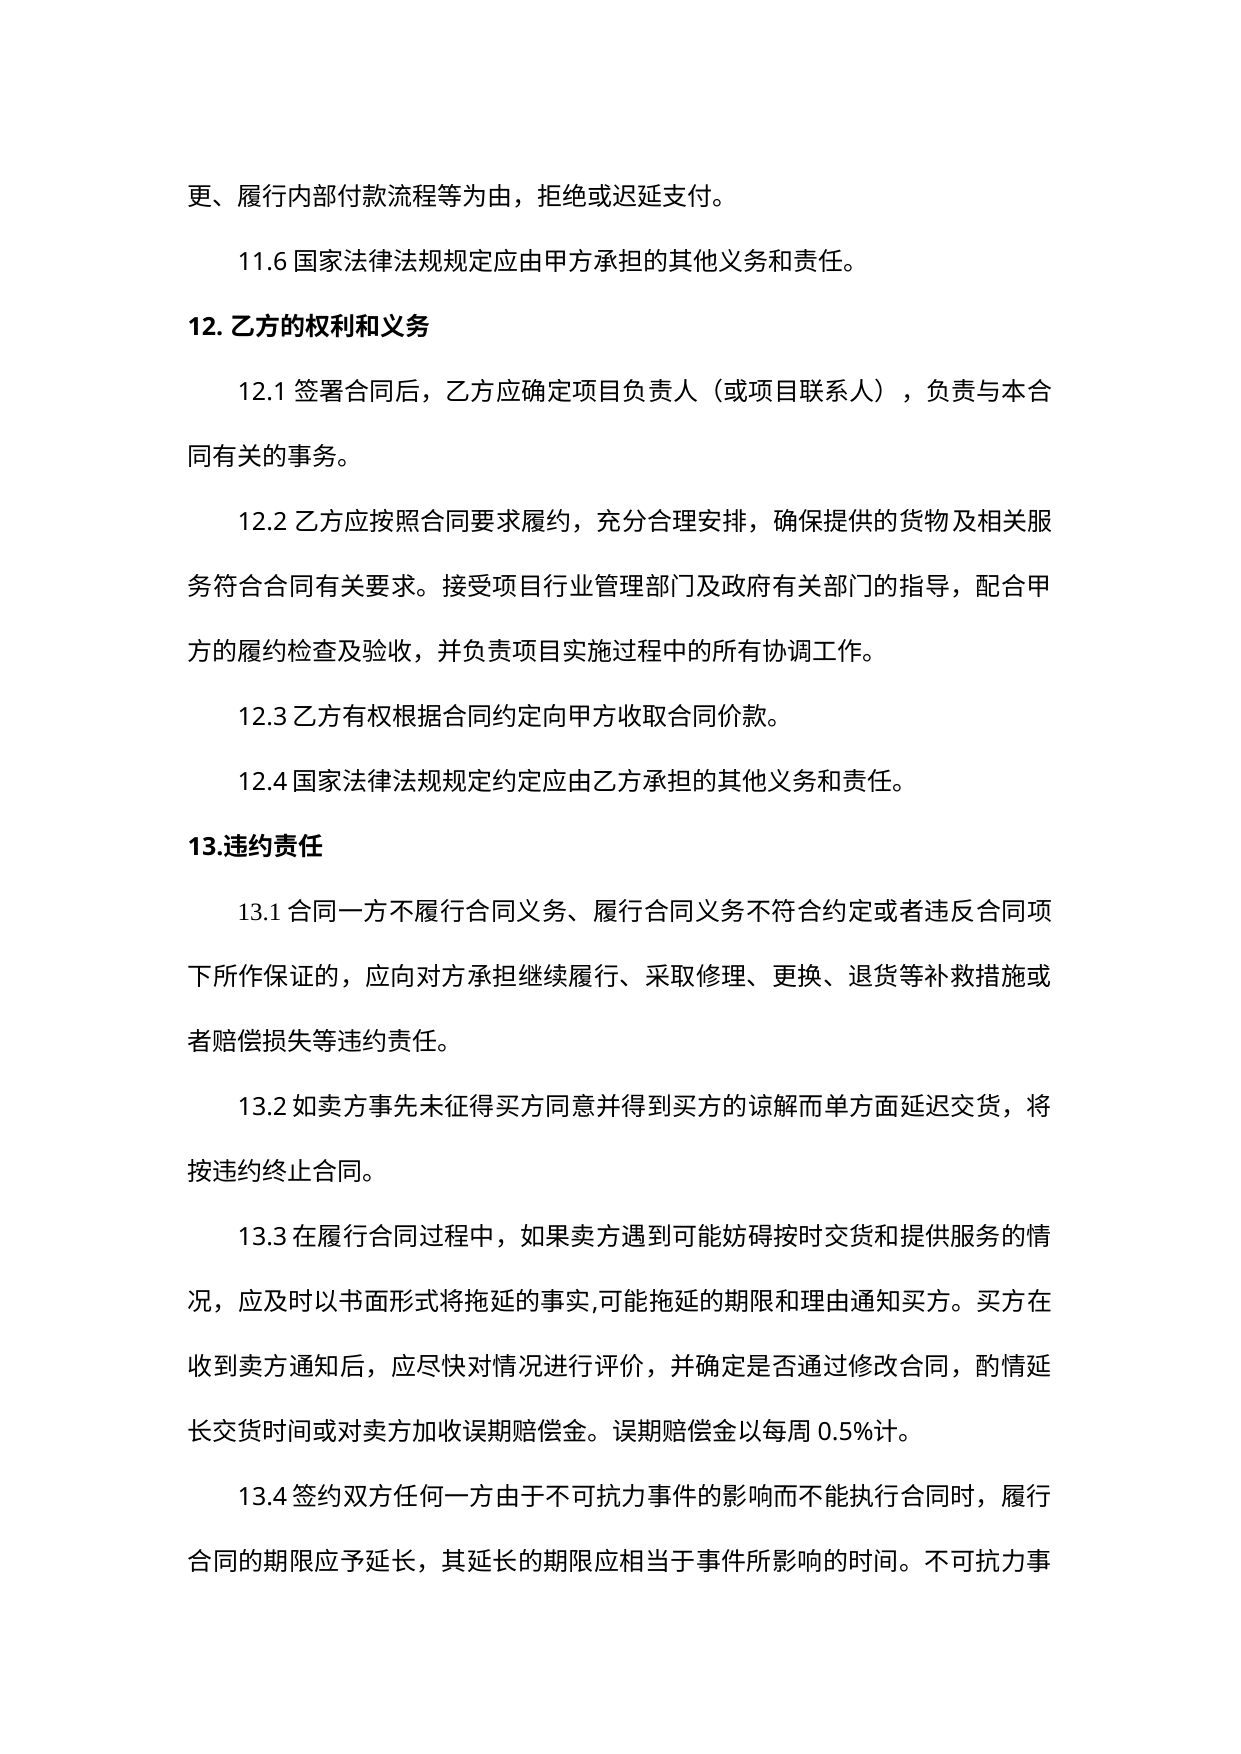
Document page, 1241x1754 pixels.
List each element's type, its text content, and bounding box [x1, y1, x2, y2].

text 13.1合同一方不履行合同义务、履行合同义务不符合约定或者违反合同项下所作保证的，应向对方承担继续履行、采取修理、更换、退货等补救措施或者赔偿损失等违约责任。 [187, 877, 1053, 1072]
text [187, 1462, 1053, 1592]
text 13.2如卖方事先未征得买方同意并得到买方的谅解而单方面延迟交货，将按违约终止合同。 [187, 1072, 1053, 1202]
text 12.4国家法律法规规定约定应由乙方承担的其他义务和责任。 [187, 747, 1053, 812]
text 12. 乙方的权利和义务 [187, 292, 1053, 357]
text 12.3乙方有权根据合同约定向甲方收取合同价款。 [187, 682, 1053, 747]
text 13.违约责任 [187, 812, 1053, 877]
text 12.1 签署合同后，乙方应确定项目负责人（或项目联系人），负责与本合同有关的事务。 [187, 357, 1053, 487]
text 12.2 乙方应按照合同要求履约，充分合理安排，确保提供的货物及相关服务符合合同有关要求。接受项目行业管理部门及政府有关部门的指导，配合甲方的履约检查及验收，并负责项目实施过程中的所有协调工作。 [187, 487, 1053, 682]
text 13.3在履行合同过程中，如果卖方遇到可能妨碍按时交货和提供服务的情况，应及时以书面形式将拖延的事实,可能拖延的期限和理由通知买方。买方在收到卖方通知后，应尽快对情况进行评价，并确定是否通过修改合同，酌情延长交货时间或对卖方加收误期赔偿金。误期赔偿金以每周0.5%计。 [187, 1202, 1053, 1462]
text 11.6 国家法律法规规定应由甲方承担的其他义务和责任。 [187, 227, 1053, 292]
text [187, 162, 1053, 227]
